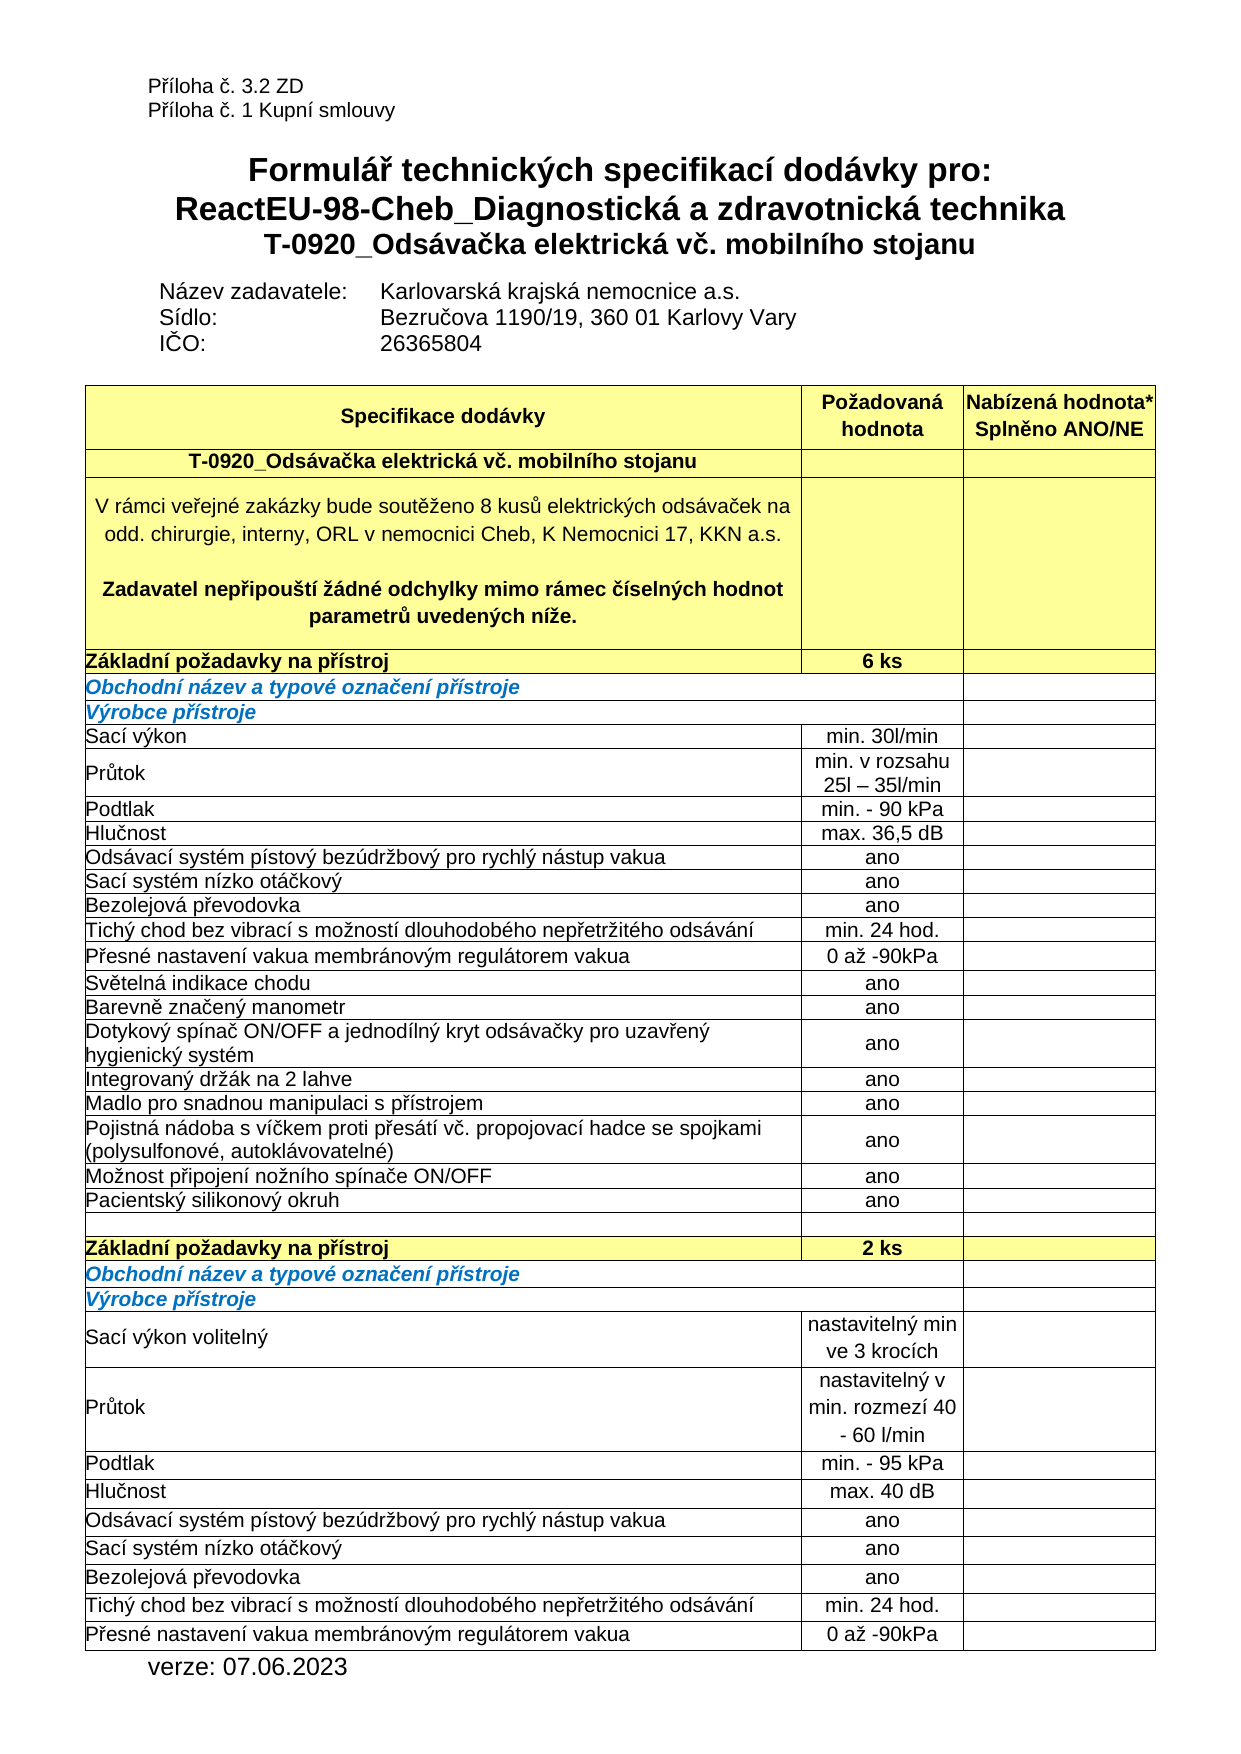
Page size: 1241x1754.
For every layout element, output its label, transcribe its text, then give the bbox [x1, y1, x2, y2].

table_cell Podtlak [86, 797, 801, 821]
table_cell min. - 90 kPa [802, 797, 963, 821]
table_cell 6 ks [802, 650, 963, 673]
table_cell [802, 478, 963, 649]
table_cell [964, 1312, 1155, 1367]
table_cell [964, 1509, 1155, 1536]
table_cell [964, 725, 1155, 748]
table_cell Odsávací systém pístový bezúdržbový pro rychlý nástup vakua [86, 846, 801, 869]
table_header Specifikace dodávky [86, 386, 801, 449]
table_cell [964, 797, 1155, 821]
table_cell 2 ks [802, 1237, 963, 1260]
table_cell [964, 1213, 1155, 1236]
table_cell Výrobce přístroje [86, 701, 963, 724]
table_cell Tichý chod bez vibrací s možností dlouhodobého nepřetržitého odsávání [86, 1594, 801, 1621]
table_cell min. 30l/min [802, 725, 963, 748]
table_cell [964, 1537, 1155, 1564]
table_cell Hlučnost [86, 822, 801, 845]
table_cell T-0920_Odsávačka elektrická vč. mobilního stojanu [86, 450, 801, 477]
table_cell min. 24 hod. [802, 918, 963, 941]
table_header Požadovaná hodnota [802, 386, 963, 449]
table_cell Průtok [86, 1368, 801, 1451]
table_cell [964, 1452, 1155, 1479]
table_cell max. 36,5 dB [802, 822, 963, 845]
table_cell [964, 846, 1155, 869]
table_cell Základní požadavky na přístroj [86, 650, 801, 673]
table_cell Barevně značený manometr [86, 996, 801, 1019]
table_cell [964, 1116, 1155, 1163]
table_cell ano [802, 1020, 963, 1067]
table_cell Obchodní název a typové označení přístroje [86, 1261, 963, 1287]
table_cell Sací systém nízko otáčkový [86, 1537, 801, 1564]
table_cell ano [802, 846, 963, 869]
table_cell [964, 650, 1155, 673]
table_cell min. 24 hod. [802, 1594, 963, 1621]
table_cell [86, 1213, 801, 1236]
table_header Nabízená hodnota* Splněno ANO/NE [964, 386, 1155, 449]
table_cell [964, 749, 1155, 796]
table_cell Přesné nastavení vakua membránovým regulátorem vakua [86, 942, 801, 970]
table_cell Možnost připojení nožního spínače ON/OFF [86, 1164, 801, 1187]
table_cell Hlučnost [86, 1480, 801, 1507]
table_cell [964, 1368, 1155, 1451]
table_cell ano [802, 870, 963, 893]
table_cell max. 40 dB [802, 1480, 963, 1507]
table_cell Základní požadavky na přístroj [86, 1237, 801, 1260]
table_cell [964, 1092, 1155, 1115]
table_cell V rámci veřejné zakázky bude soutěženo 8 kusů elektrických odsávaček na odd. chirurgie, interny, ORL v nemocnici Cheb, K Nemocnici 17, KKN a.s. Zadavatel nepřipouští žádné odchylky mimo rámec číselných hodnot parametrů uvedených níže. [86, 478, 801, 649]
table_cell Pojistná nádoba s víčkem proti přesátí vč. propojovací hadce se spojkami (polysulfonové, autoklávovatelné) [86, 1116, 801, 1163]
table_cell Sací výkon volitelný [86, 1312, 801, 1367]
table_cell ano [802, 971, 963, 994]
table_cell Světelná indikace chodu [86, 971, 801, 994]
table_cell [964, 1480, 1155, 1507]
table_cell [964, 1189, 1155, 1212]
table_cell Přesné nastavení vakua membránovým regulátorem vakua [86, 1622, 801, 1650]
table_cell Sací systém nízko otáčkový [86, 870, 801, 893]
table_cell ano [802, 1189, 963, 1212]
table_cell ano [802, 1565, 963, 1593]
table_cell [964, 971, 1155, 994]
table_cell Pacientský silikonový okruh [86, 1189, 801, 1212]
table_cell [964, 674, 1155, 700]
table_cell nastavitelný min ve 3 krocích [802, 1312, 963, 1367]
table_cell Integrovaný držák na 2 lahve [86, 1068, 801, 1091]
table_cell 0 až -90kPa [802, 942, 963, 970]
table_cell [964, 701, 1155, 724]
table_cell min. - 95 kPa [802, 1452, 963, 1479]
table_cell [964, 918, 1155, 941]
table_cell [964, 1164, 1155, 1187]
table_cell ano [802, 1164, 963, 1187]
table_cell Dotykový spínač ON/OFF a jednodílný kryt odsávačky pro uzavřený hygienický systém [86, 1020, 801, 1067]
table_cell [964, 1068, 1155, 1091]
table_cell Bezolejová převodovka [86, 1565, 801, 1593]
table_cell nastavitelný v min. rozmezí 40 - 60 l/min [802, 1368, 963, 1451]
table_cell [964, 1622, 1155, 1650]
table_cell [964, 822, 1155, 845]
table_cell Madlo pro snadnou manipulaci s přístrojem [86, 1092, 801, 1115]
table_cell Sací výkon [86, 725, 801, 748]
table_cell Obchodní název a typové označení přístroje [86, 674, 963, 700]
table_cell [964, 1261, 1155, 1287]
table_cell [964, 450, 1155, 477]
table_cell Podtlak [86, 1452, 801, 1479]
table_cell ano [802, 894, 963, 917]
table_cell [964, 942, 1155, 970]
table_cell ano [802, 996, 963, 1019]
table_cell 0 až -90kPa [802, 1622, 963, 1650]
table_cell [964, 870, 1155, 893]
table_cell Průtok [86, 749, 801, 796]
table_cell [964, 1594, 1155, 1621]
table_cell Bezolejová převodovka [86, 894, 801, 917]
table_cell ano [802, 1537, 963, 1564]
table_cell ano [802, 1509, 963, 1536]
table_cell [964, 996, 1155, 1019]
table_cell Odsávací systém pístový bezúdržbový pro rychlý nástup vakua [86, 1509, 801, 1536]
table_cell [802, 450, 963, 477]
table_cell [802, 1213, 963, 1236]
table_cell min. v rozsahu 25l – 35l/min [802, 749, 963, 796]
table_cell [964, 1288, 1155, 1311]
table_cell [964, 1565, 1155, 1593]
table_cell [964, 894, 1155, 917]
table_cell Výrobce přístroje [86, 1288, 963, 1311]
table_cell [964, 478, 1155, 649]
table_cell ano [802, 1092, 963, 1115]
table_cell Tichý chod bez vibrací s možností dlouhodobého nepřetržitého odsávání [86, 918, 801, 941]
table_cell ano [802, 1068, 963, 1091]
table_cell [964, 1020, 1155, 1067]
table_cell ano [802, 1116, 963, 1163]
table_cell [964, 1237, 1155, 1260]
